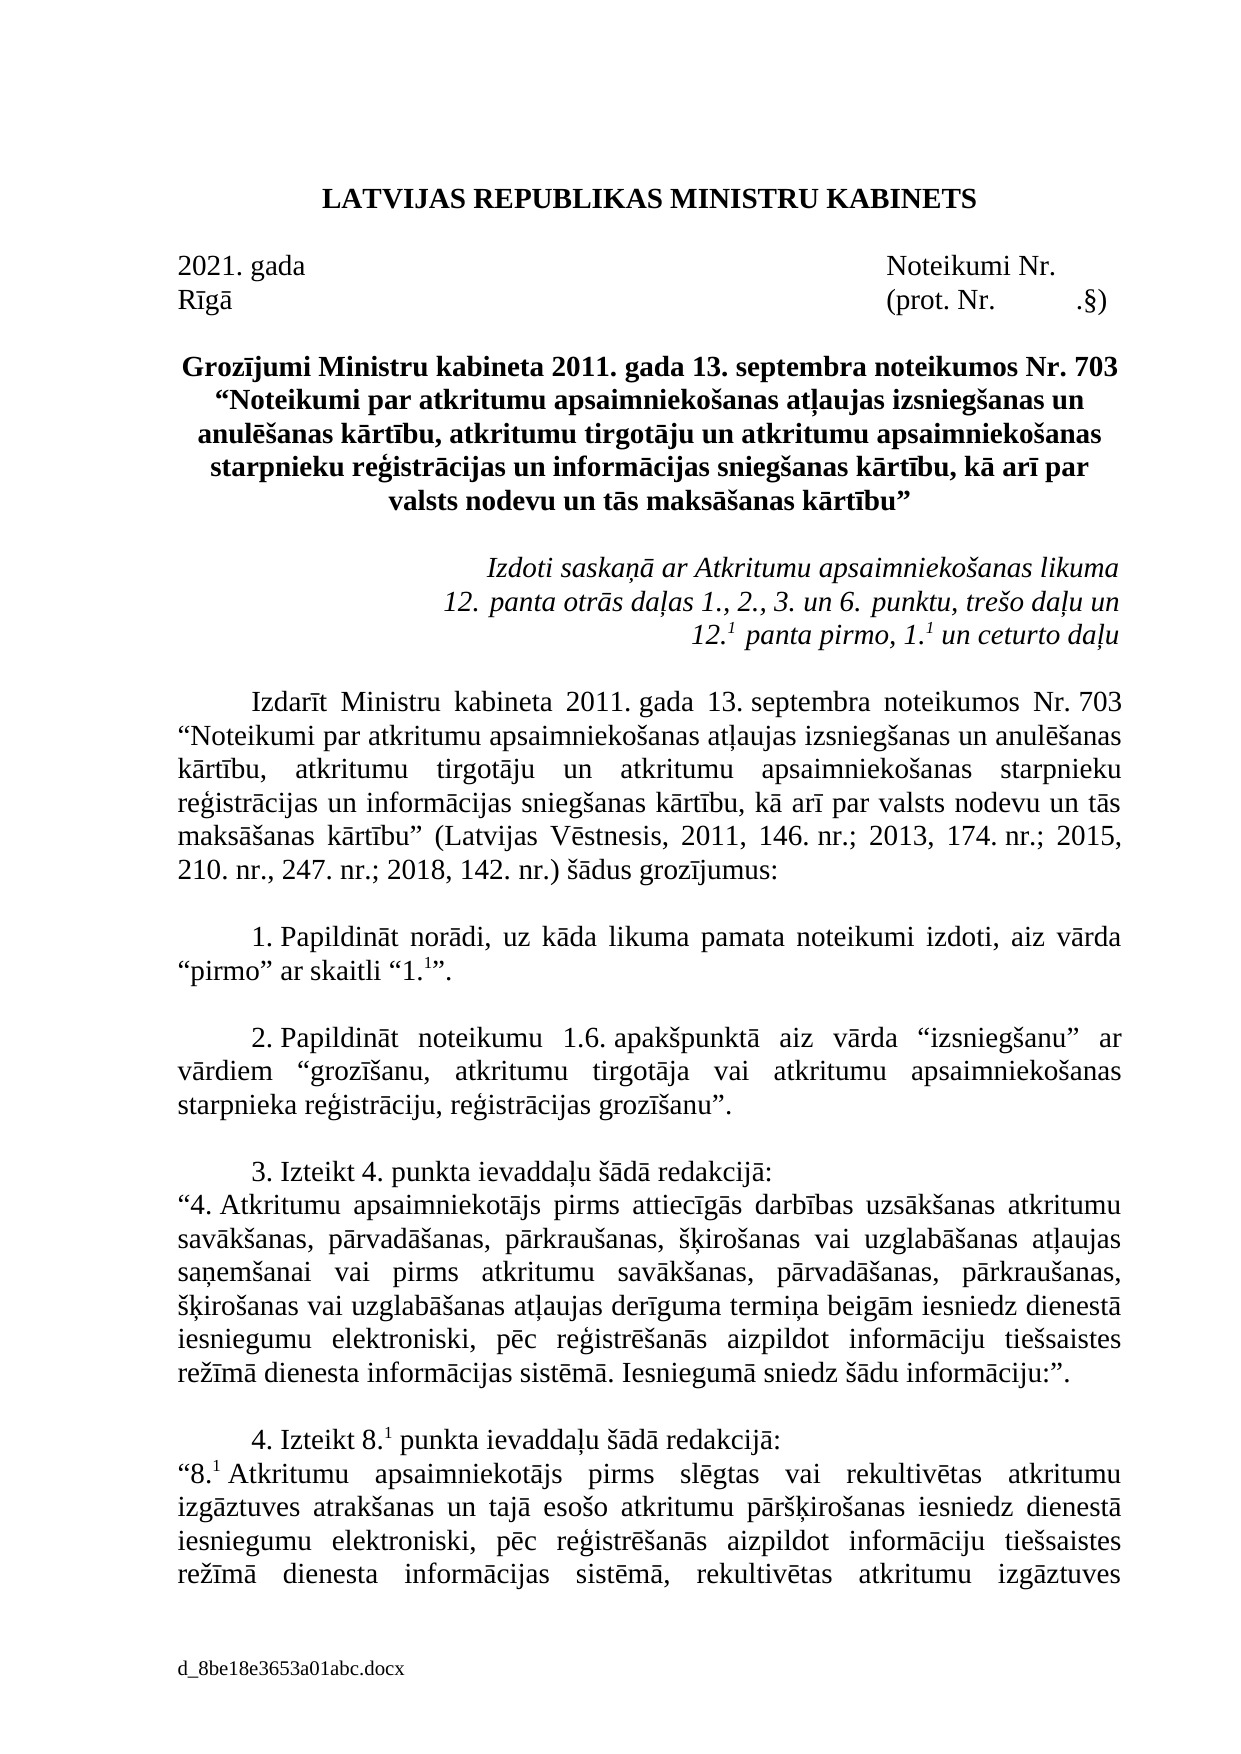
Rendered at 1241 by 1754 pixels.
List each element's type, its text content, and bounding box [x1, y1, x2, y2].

title 3. Izteikt 4. punkta ievaddaļu šādā redakcijā: [177, 1154, 1122, 1187]
title 1. Papildināt norādi, uz kāda likuma pamata noteikumi izdoti, aiz vārda “pirmo” ar skaitli “1.1”. [177, 919, 1122, 986]
title 12.1 panta pirmo, 1.1 un ceturto daļu [177, 617, 1122, 651]
title Izdoti saskaņā ar Atkritumu apsaimniekošanas likuma [177, 550, 1122, 584]
title 2. Papildināt noteikumu 1.6. apakšpunktā aiz vārda “izsniegšanu” ar vārdiem “grozīšanu, atkritumu tirgotāja vai atkritumu apsaimniekošanas starpnieka reģistrāciju, reģistrācijas grozīšanu”. [177, 1020, 1122, 1120]
text LATVIJAS REPUBLIKAS MINISTRU KABINETS [177, 181, 1122, 215]
title “4. Atkritumu apsaimniekotājs pirms attiecīgās darbības uzsākšanas atkritumu savākšanas, pārvadāšanas, pārkraušanas, šķirošanas vai uzglabāšanas atļaujas saņemšanai vai pirms atkritumu savākšanas, pārvadāšanas, pārkraušanas, šķirošanas vai uzglabāšanas atļaujas derīguma termiņa beigām iesniedz dienestā iesniegumu elektroniski, pēc reģistrēšanās aizpildot informāciju tiešsaistes režīmā dienesta informācijas sistēmā. Iesniegumā sniedz šādu informāciju:”. [177, 1187, 1122, 1389]
title Izdarīt Ministru kabineta 2011. gada 13. septembra noteikumos Nr. 703 “Noteikumi par atkritumu apsaimniekošanas atļaujas izsniegšanas un anulēšanas kārtību, atkritumu tirgotāju un atkritumu apsaimniekošanas starpnieku reģistrācijas un informācijas sniegšanas kārtību, kā arī par valsts nodevu un tās maksāšanas kārtību” (Latvijas Vēstnesis, 2011, 146. nr.; 2013, 174. nr.; 2015, 210. nr., 247. nr.; 2018, 142. nr.) šādus grozījumus: [177, 684, 1122, 886]
text Grozījumi Ministru kabineta 2011. gada 13. septembra noteikumos Nr. 703 “Noteikumi par atkritumu apsaimniekošanas atļaujas izsniegšanas un anulēšanas kārtību, atkritumu tirgotāju un atkritumu apsaimniekošanas starpnieku reģistrācijas un informācijas sniegšanas kārtību, kā arī par valsts nodevu un tās maksāšanas kārtību” [177, 349, 1122, 517]
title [177, 1456, 1122, 1590]
text Rīgā (prot. Nr. .§) [177, 282, 1122, 315]
text 2021. gada Noteikumi Nr. [177, 248, 1122, 282]
title 4. Izteikt 8.1 punkta ievaddaļu šādā redakcijā: [177, 1422, 1122, 1456]
title 12. panta otrās daļas 1., 2., 3. un 6. punktu, trešo daļu un [177, 584, 1122, 617]
